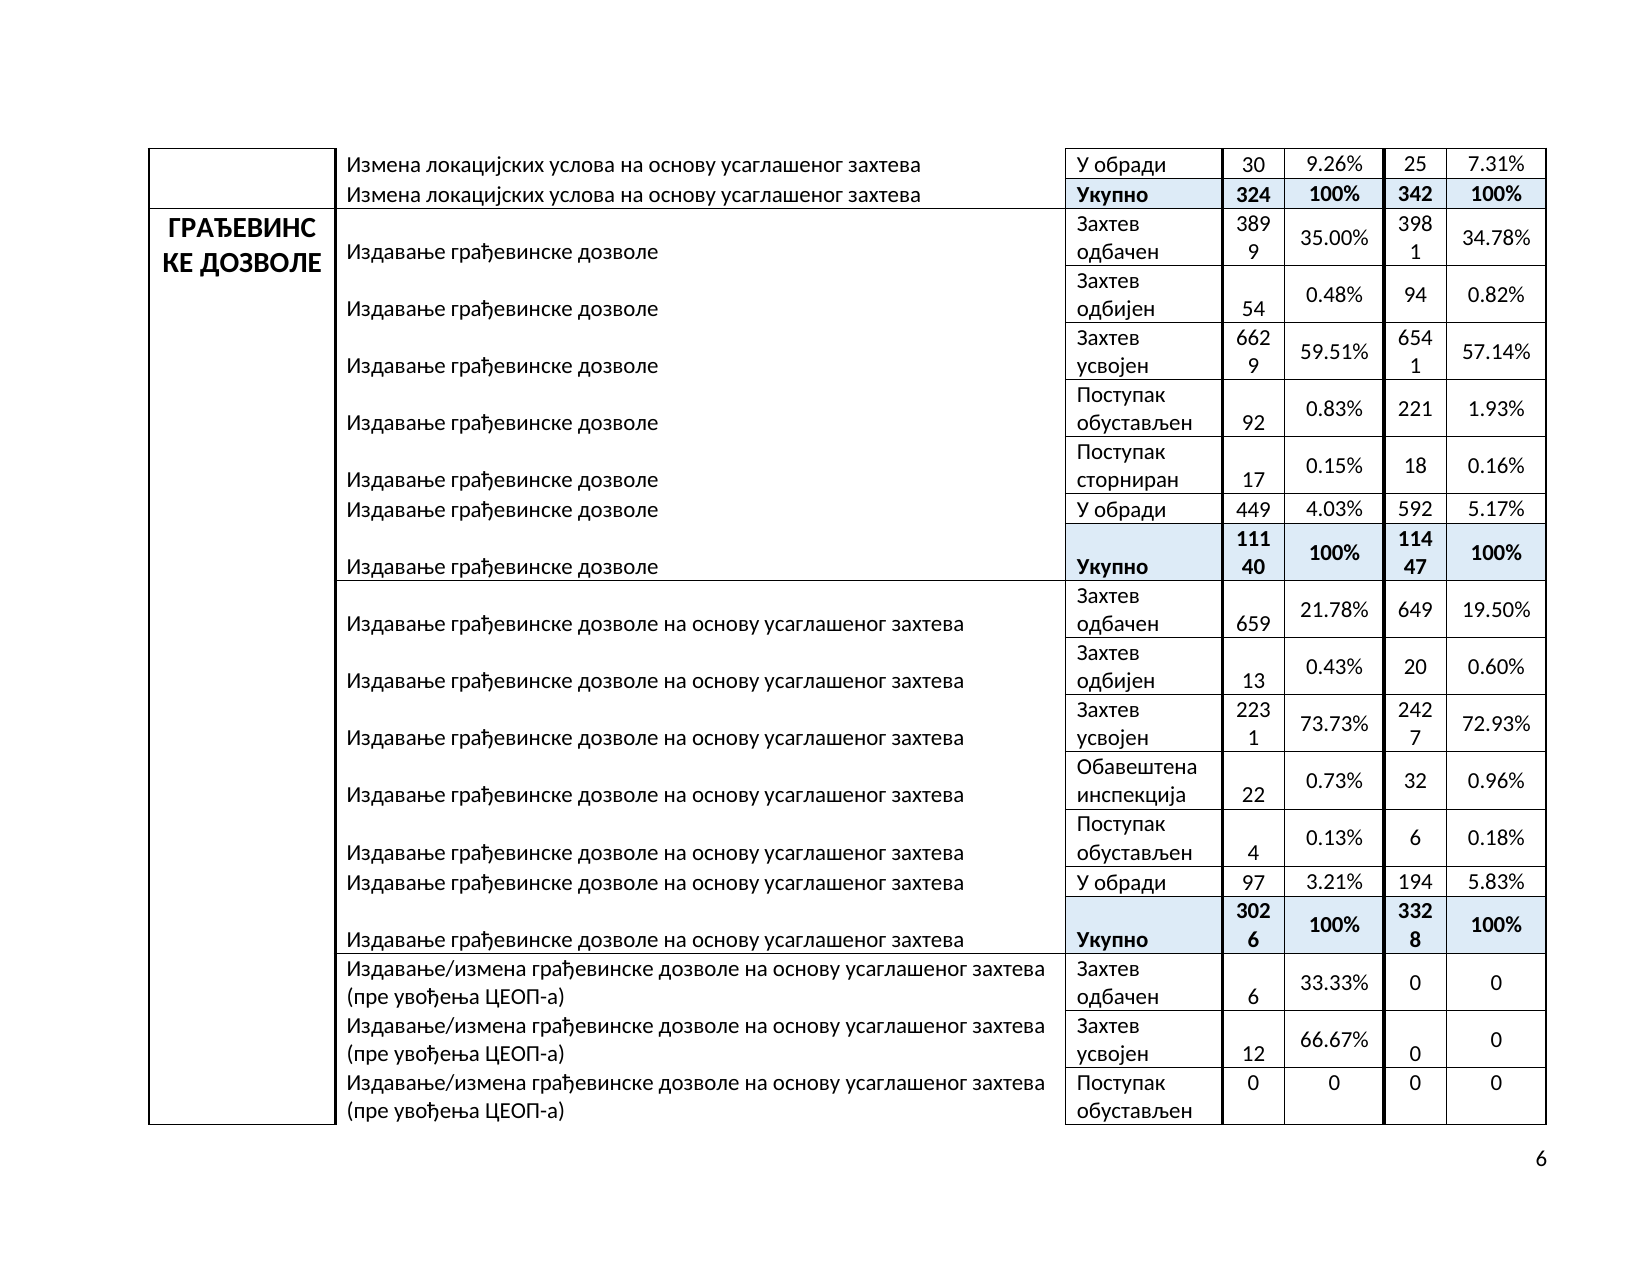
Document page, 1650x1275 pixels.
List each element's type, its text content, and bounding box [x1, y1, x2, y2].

table_cell 3981 [1386, 209, 1446, 265]
table_cell Издавање грађевинске дозволе [337, 209, 1065, 265]
table_cell 0 [1447, 954, 1545, 1010]
table_cell У обради [1066, 149, 1221, 178]
table_cell 5.83% [1447, 867, 1545, 896]
table_cell Поступак обустављен [1066, 1068, 1221, 1124]
table_cell 0 [1386, 1011, 1446, 1067]
table_cell 0.15% [1285, 437, 1382, 493]
table_cell Укупно [1066, 179, 1221, 208]
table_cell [337, 1067, 1065, 1124]
table_cell 342 [1386, 179, 1446, 208]
table_cell Захтев усвојен [1066, 695, 1221, 751]
table_cell Поступак сторниран [1066, 437, 1221, 493]
table_cell 73.73% [1285, 695, 1382, 751]
table_cell Поступак обустављен [1066, 810, 1221, 866]
table_cell 0 [1224, 1068, 1284, 1124]
table_cell 5.17% [1447, 494, 1545, 523]
table_cell Издавање грађевинске дозволе [337, 436, 1065, 493]
table_cell Издавање грађевинске дозволе [337, 493, 1065, 523]
table_cell 6 [1224, 954, 1284, 1010]
table_cell ГРАЂЕВИНСКЕ ДОЗВОЛЕ [150, 209, 334, 1124]
table_cell 592 [1386, 494, 1446, 523]
table_cell Захтев усвојен [1066, 323, 1221, 379]
table_cell 9.26% [1285, 149, 1382, 178]
table_cell 0.48% [1285, 266, 1382, 322]
table_cell 0 [1447, 1011, 1545, 1067]
table_cell Издавање грађевинске дозволе на основу усаглашеног захтева [337, 694, 1065, 751]
table_cell Издавање грађевинске дозволе на основу усаглашеног захтева [337, 581, 1065, 637]
table_cell 0.82% [1447, 266, 1545, 322]
table_cell 6629 [1224, 323, 1284, 379]
table_cell 11140 [1224, 524, 1284, 580]
table_cell Издавање грађевинске дозволе на основу усаглашеног захтева [337, 896, 1065, 953]
table_cell 11447 [1386, 524, 1446, 580]
table_cell Издавање грађевинске дозволе [337, 379, 1065, 436]
table_cell У обради [1066, 867, 1221, 896]
table_cell 3026 [1224, 897, 1284, 953]
table_cell 3899 [1224, 209, 1284, 265]
table_cell 72.93% [1447, 695, 1545, 751]
table_cell 649 [1386, 581, 1446, 637]
table_cell 0.60% [1447, 638, 1545, 694]
table_cell 100% [1285, 179, 1382, 208]
table_cell 59.51% [1285, 323, 1382, 379]
table_cell 66.67% [1285, 1011, 1382, 1067]
table_cell 0 [1386, 954, 1446, 1010]
table_cell 100% [1285, 524, 1382, 580]
table_cell 100% [1285, 897, 1382, 953]
table_cell 659 [1224, 581, 1284, 637]
table_cell 221 [1386, 380, 1446, 436]
table_cell 4.03% [1285, 494, 1382, 523]
table_cell 0 [1285, 1068, 1382, 1124]
table_cell 100% [1447, 897, 1545, 953]
table_cell Издавање грађевинске дозволе на основу усаглашеног захтева [337, 866, 1065, 896]
table_cell Захтев одбачен [1066, 581, 1221, 637]
table_cell 97 [1224, 867, 1284, 896]
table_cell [337, 1010, 1065, 1067]
table_cell Издавање грађевинске дозволе на основу усаглашеног захтева [337, 751, 1065, 808]
table_cell Обавештена инспекција [1066, 752, 1221, 808]
table_cell Издавање грађевинске дозволе на основу усаглашеног захтева [337, 637, 1065, 694]
table_cell 54 [1224, 266, 1284, 322]
table_cell 100% [1447, 524, 1545, 580]
table_cell 94 [1386, 266, 1446, 322]
table_cell 30 [1224, 149, 1284, 178]
table_cell 0.73% [1285, 752, 1382, 808]
table_cell 2231 [1224, 695, 1284, 751]
table_cell У обради [1066, 494, 1221, 523]
table_cell 7.31% [1447, 149, 1545, 178]
table_cell Захтев одбијен [1066, 638, 1221, 694]
table_cell 12 [1224, 1011, 1284, 1067]
table_cell 0.13% [1285, 810, 1382, 866]
table_cell 324 [1224, 179, 1284, 208]
table_cell 4 [1224, 810, 1284, 866]
table_cell 21.78% [1285, 581, 1382, 637]
table_cell Поступак обустављен [1066, 380, 1221, 436]
table_cell Укупно [1066, 524, 1221, 580]
table_cell Укупно [1066, 897, 1221, 953]
table_cell 20 [1386, 638, 1446, 694]
table_cell 22 [1224, 752, 1284, 808]
table_cell 13 [1224, 638, 1284, 694]
table_cell 92 [1224, 380, 1284, 436]
table_cell 19.50% [1447, 581, 1545, 637]
table_cell Издавање грађевинске дозволе на основу усаглашеног захтева [337, 809, 1065, 866]
table_cell Издавање/измена грађевинске дозволе на основу усаглашеног захтева (пре увођења ЦЕОП-а) [337, 954, 1065, 1010]
table_cell 0.16% [1447, 437, 1545, 493]
table_cell 3.21% [1285, 867, 1382, 896]
table_cell 18 [1386, 437, 1446, 493]
table_cell 57.14% [1447, 323, 1545, 379]
table_cell 0 [1386, 1068, 1446, 1124]
table_cell 0.43% [1285, 638, 1382, 694]
table_cell 6 [1386, 810, 1446, 866]
table_cell 2427 [1386, 695, 1446, 751]
table_cell 0.96% [1447, 752, 1545, 808]
table_cell 6541 [1386, 323, 1446, 379]
table_cell 34.78% [1447, 209, 1545, 265]
table_cell Издавање грађевинске дозволе [337, 265, 1065, 322]
table_cell 35.00% [1285, 209, 1382, 265]
table_cell 0.18% [1447, 810, 1545, 866]
table_cell Захтев одбијен [1066, 266, 1221, 322]
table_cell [337, 148, 1065, 178]
table_cell 33.33% [1285, 954, 1382, 1010]
table_cell Захтев усвојен [1066, 1011, 1221, 1067]
table_cell 0.83% [1285, 380, 1382, 436]
table_cell 0 [1447, 1068, 1545, 1124]
table_cell Издавање грађевинске дозволе [337, 322, 1065, 379]
table_cell 449 [1224, 494, 1284, 523]
table_cell 100% [1447, 179, 1545, 208]
table_cell 25 [1386, 149, 1446, 178]
table_cell Захтев одбачен [1066, 209, 1221, 265]
table_cell Издавање грађевинске дозволе [337, 523, 1065, 580]
table_cell 3328 [1386, 897, 1446, 953]
table_cell Захтев одбачен [1066, 954, 1221, 1010]
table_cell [337, 178, 1065, 208]
table_cell 32 [1386, 752, 1446, 808]
table_cell 194 [1386, 867, 1446, 896]
table_cell 1.93% [1447, 380, 1545, 436]
table_cell 17 [1224, 437, 1284, 493]
